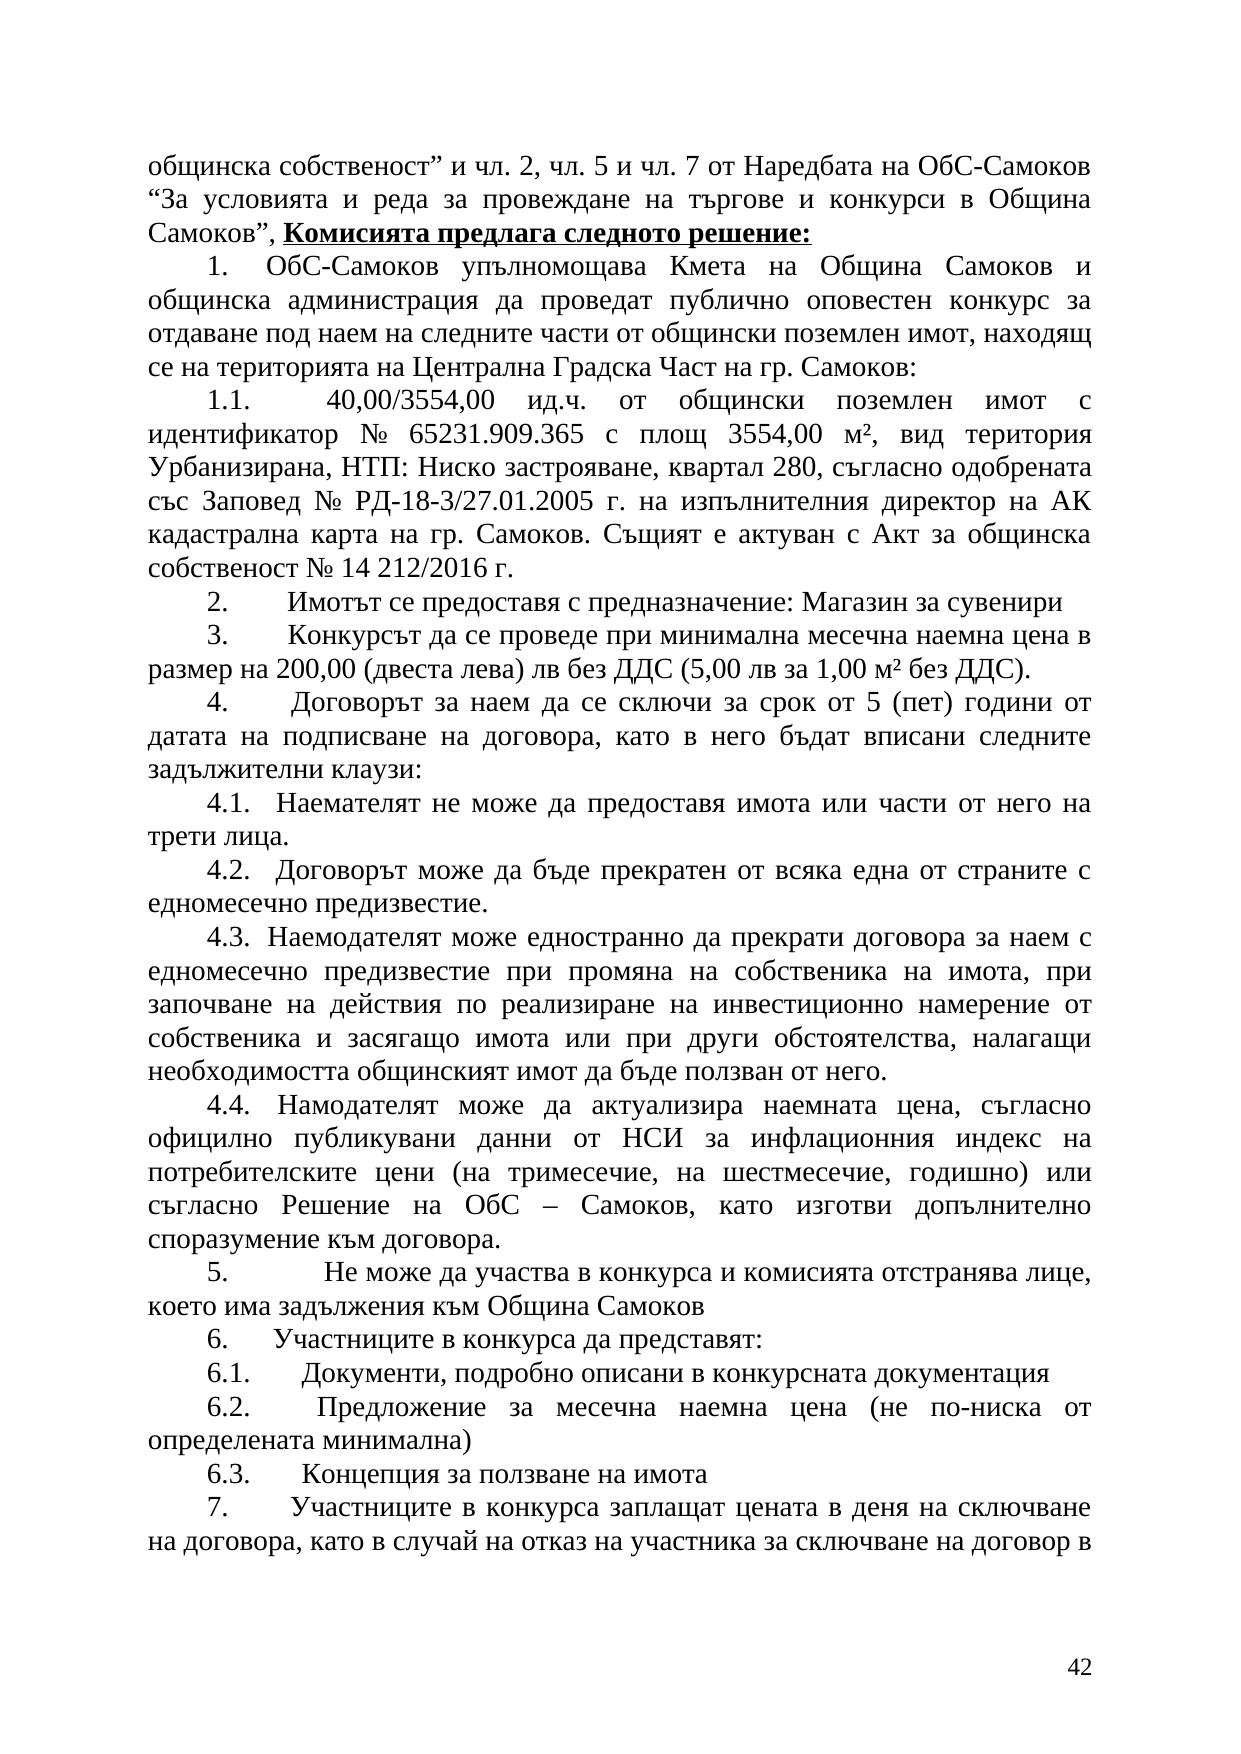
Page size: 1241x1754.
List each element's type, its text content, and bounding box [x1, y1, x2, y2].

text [148, 148, 1093, 248]
text 4.3. Наемодателят може едностранно да прекрати договора за наем с едномесечно предизвестие при промяна на собственика на имота, при започване на действия по реализиране на инвестиционно намерение от собственика и засягащо имота или при други обстоятелства, налагащи необходимостта общинският имот да бъде ползван от него. [148, 919, 1093, 1087]
text 5. Не може да участва в конкурса и комисията отстранява лице, което има задължения към Община Самоков [148, 1254, 1093, 1322]
text 1. ОбС-Самоков упълномощава Кмета на Община Самоков и общинска администрация да проведат публично оповестен конкурс за отдаване под наем на следните части от общински поземлен имот, находящ се на територията на Централна Градска Част на гр. Самоков: [148, 248, 1093, 382]
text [148, 1489, 1093, 1556]
text 2. Имотът се предоставя с предназначение: Магазин за сувенири [148, 584, 1093, 617]
text 6.2. Предложение за месечна наемна цена (не по-ниска от определената минимална) [148, 1389, 1093, 1456]
text 4.4. Намодателят може да актуализира наемната цена, съгласно официлно публикувани данни от НСИ за инфлационния индекс на потребителските цени (на тримесечие, на шестмесечие, годишно) или съгласно Решение на ОбС – Самоков, като изготви допълнително споразумение към договора. [148, 1087, 1093, 1254]
text 1.1. 40,00/3554,00 ид.ч. от общински поземлен имот с идентификатор № 65231.909.365 с площ 3554,00 м², вид територия Урбанизирана, НТП: Ниско застрояване, квартал 280, съгласно одобрената със Заповед № РД-18-3/27.01.2005 г. на изпълнителния директор на АК кадастрална карта на гр. Самоков. Същият е актуван с Акт за общинска собственост № 14 212/2016 г. [148, 382, 1093, 584]
text 6.1. Документи, подробно описани в конкурсната документация [148, 1355, 1093, 1389]
text 3. Конкурсът да се проведе при минимална месечна наемна цена в размер на 200,00 (двеста лева) лв без ДДС (5,00 лв за 1,00 м² без ДДС). [148, 617, 1093, 684]
text 6. Участниците в конкурса да представят: [148, 1322, 1093, 1355]
text 4.1. Наемателят не може да предоставя имота или части от него на трети лица. [148, 785, 1093, 852]
text 4.2. Договорът може да бъде прекратен от всяка една от страните с едномесечно предизвестие. [148, 852, 1093, 919]
text 6.3. Концепция за ползване на имота [148, 1456, 1093, 1489]
text 4. Договорът за наем да се сключи за срок от 5 (пет) години от датата на подписване на договора, като в него бъдат вписани следните задължителни клаузи: [148, 684, 1093, 785]
